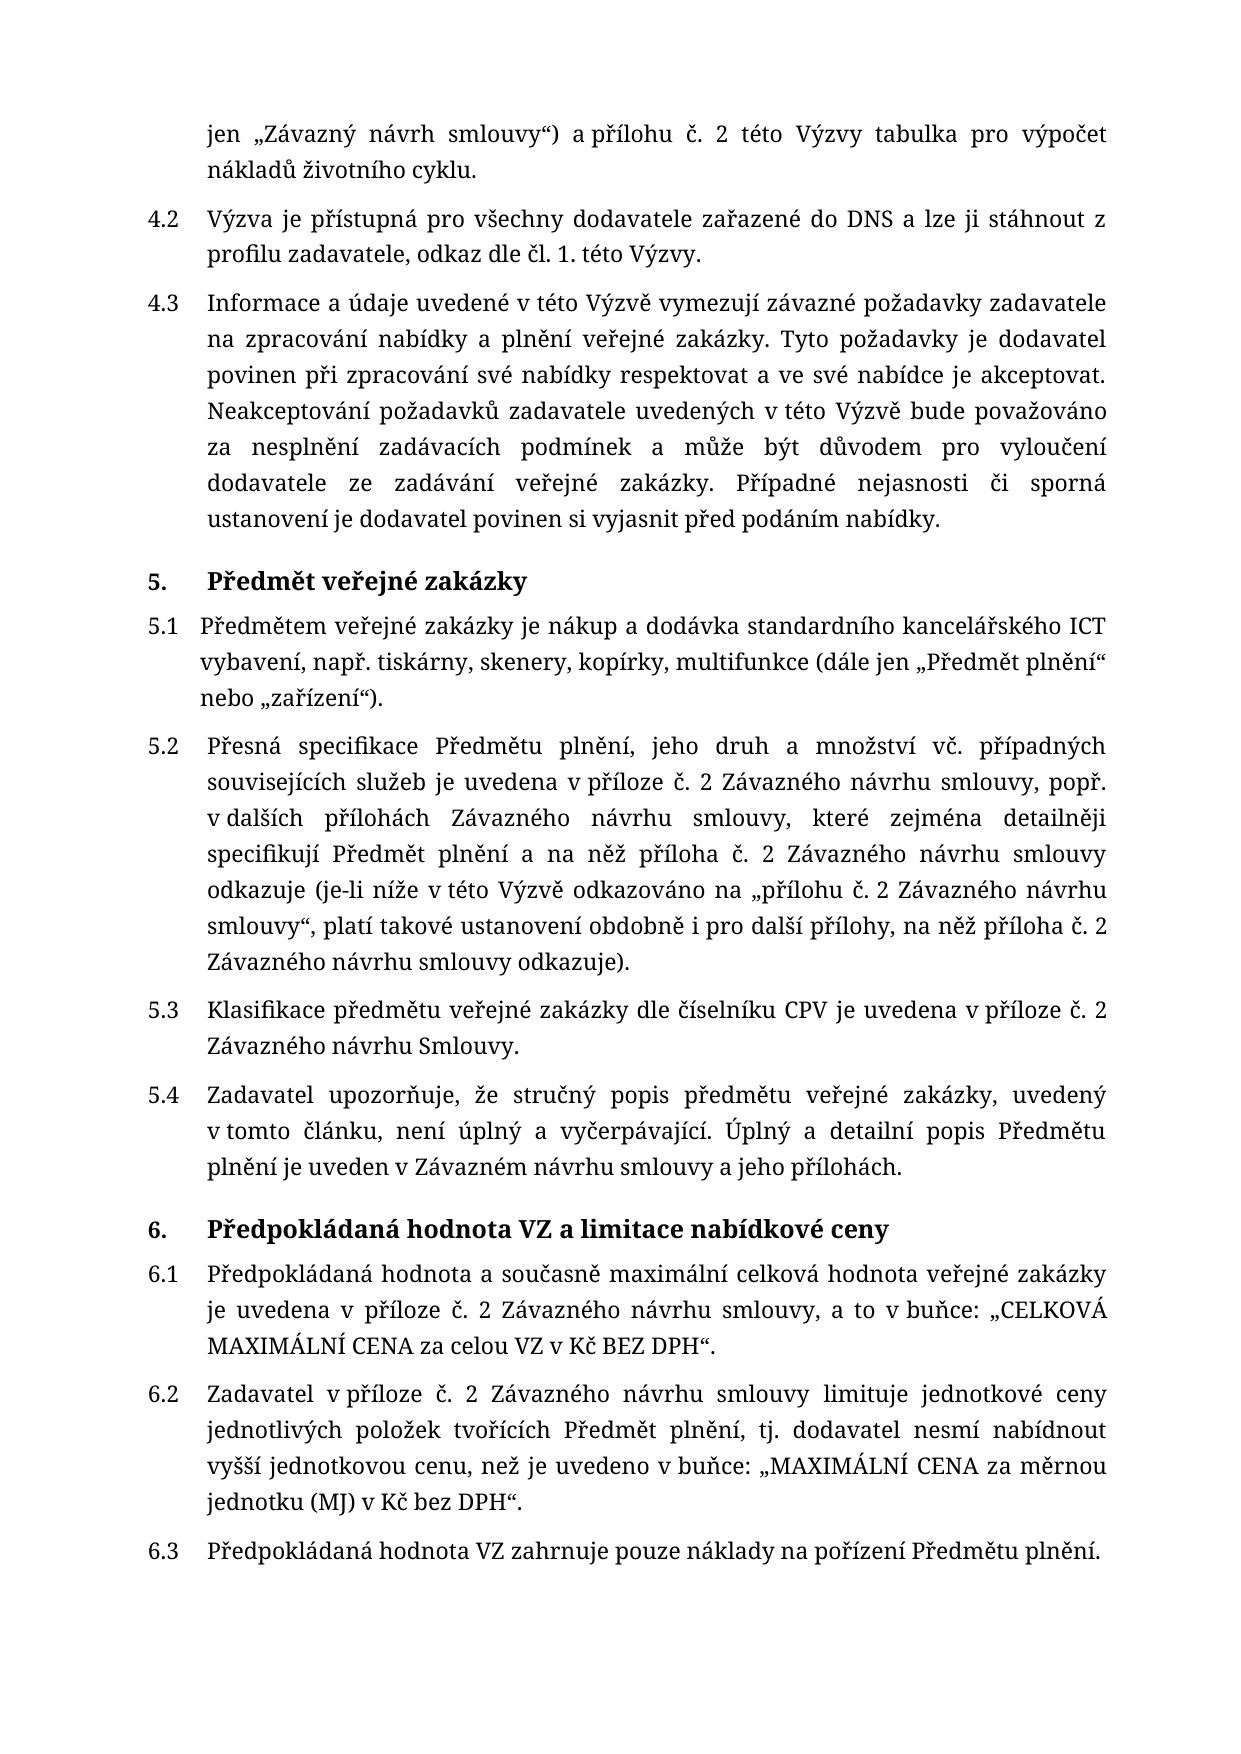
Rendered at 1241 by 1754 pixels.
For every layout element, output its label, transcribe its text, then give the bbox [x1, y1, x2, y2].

subtitle Předmět veřejné zakázky [148, 563, 1107, 597]
list Předmětem veřejné zakázky je nákup a dodávka standardního kancelářského ICT vybavení, např. tiskárny, skenery, kopírky, multifunkce (dále jen „Předmět plnění“ nebo „zařízení“). [148, 610, 1107, 713]
list Přesná specifikace Předmětu plnění, jeho druh a množství vč. případných souvisejících služeb je uvedena v příloze č. 2 Závazného návrhu smlouvy, popř. v dalších přílohách Závazného návrhu smlouvy, které zejména detailněji specifikují Předmět plnění a na něž příloha č. 2 Závazného návrhu smlouvy odkazuje (je-li níže v této Výzvě odkazováno na „přílohu č. 2 Závazného návrhu smlouvy“, platí takové ustanovení obdobně i pro další přílohy, na něž příloha č. 2 Závazného návrhu smlouvy odkazuje). [148, 730, 1107, 977]
subtitle Předpokládaná hodnota VZ a limitace nabídkové ceny [148, 1212, 1107, 1246]
list Klasifikace předmětu veřejné zakázky dle číselníku CPV je uvedena v příloze č. 2 Závazného návrhu Smlouvy. [148, 994, 1107, 1062]
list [148, 118, 1107, 185]
list Předpokládaná hodnota VZ zahrnuje pouze náklady na pořízení Předmětu plnění. [148, 1535, 1107, 1566]
list Zadavatel upozorňuje, že stručný popis předmětu veřejné zakázky, uvedený v tomto článku, není úplný a vyčerpávající. Úplný a detailní popis Předmětu plnění je uveden v Závazném návrhu smlouvy a jeho přílohách. [148, 1079, 1107, 1182]
list Předpokládaná hodnota a současně maximální celková hodnota veřejné zakázky je uvedena v příloze č. 2 Závazného návrhu smlouvy, a to v buňce: „CELKOVÁ MAXIMÁLNÍ CENA za celou VZ v Kč BEZ DPH“. [148, 1258, 1107, 1361]
list Výzva je přístupná pro všechny dodavatele zařazené do DNS a lze ji stáhnout z profilu zadavatele, odkaz dle čl. 1. této Výzvy. [148, 202, 1107, 270]
list Informace a údaje uvedené v této Výzvě vymezují závazné požadavky zadavatele na zpracování nabídky a plnění veřejné zakázky. Tyto požadavky je dodavatel povinen při zpracování své nabídky respektovat a ve své nabídce je akceptovat. Neakceptování požadavků zadavatele uvedených v této Výzvě bude považováno za nesplnění zadávacích podmínek a může být důvodem pro vyloučení dodavatele ze zadávání veřejné zakázky. Případné nejasnosti či sporná ustanovení je dodavatel povinen si vyjasnit před podáním nabídky. [148, 287, 1107, 534]
list Zadavatel v příloze č. 2 Závazného návrhu smlouvy limituje jednotkové ceny jednotlivých položek tvořících Předmět plnění, tj. dodavatel nesmí nabídnout vyšší jednotkovou cenu, než je uvedeno v buňce: „MAXIMÁLNÍ CENA za měrnou jednotku (MJ) v Kč bez DPH“. [148, 1378, 1107, 1517]
